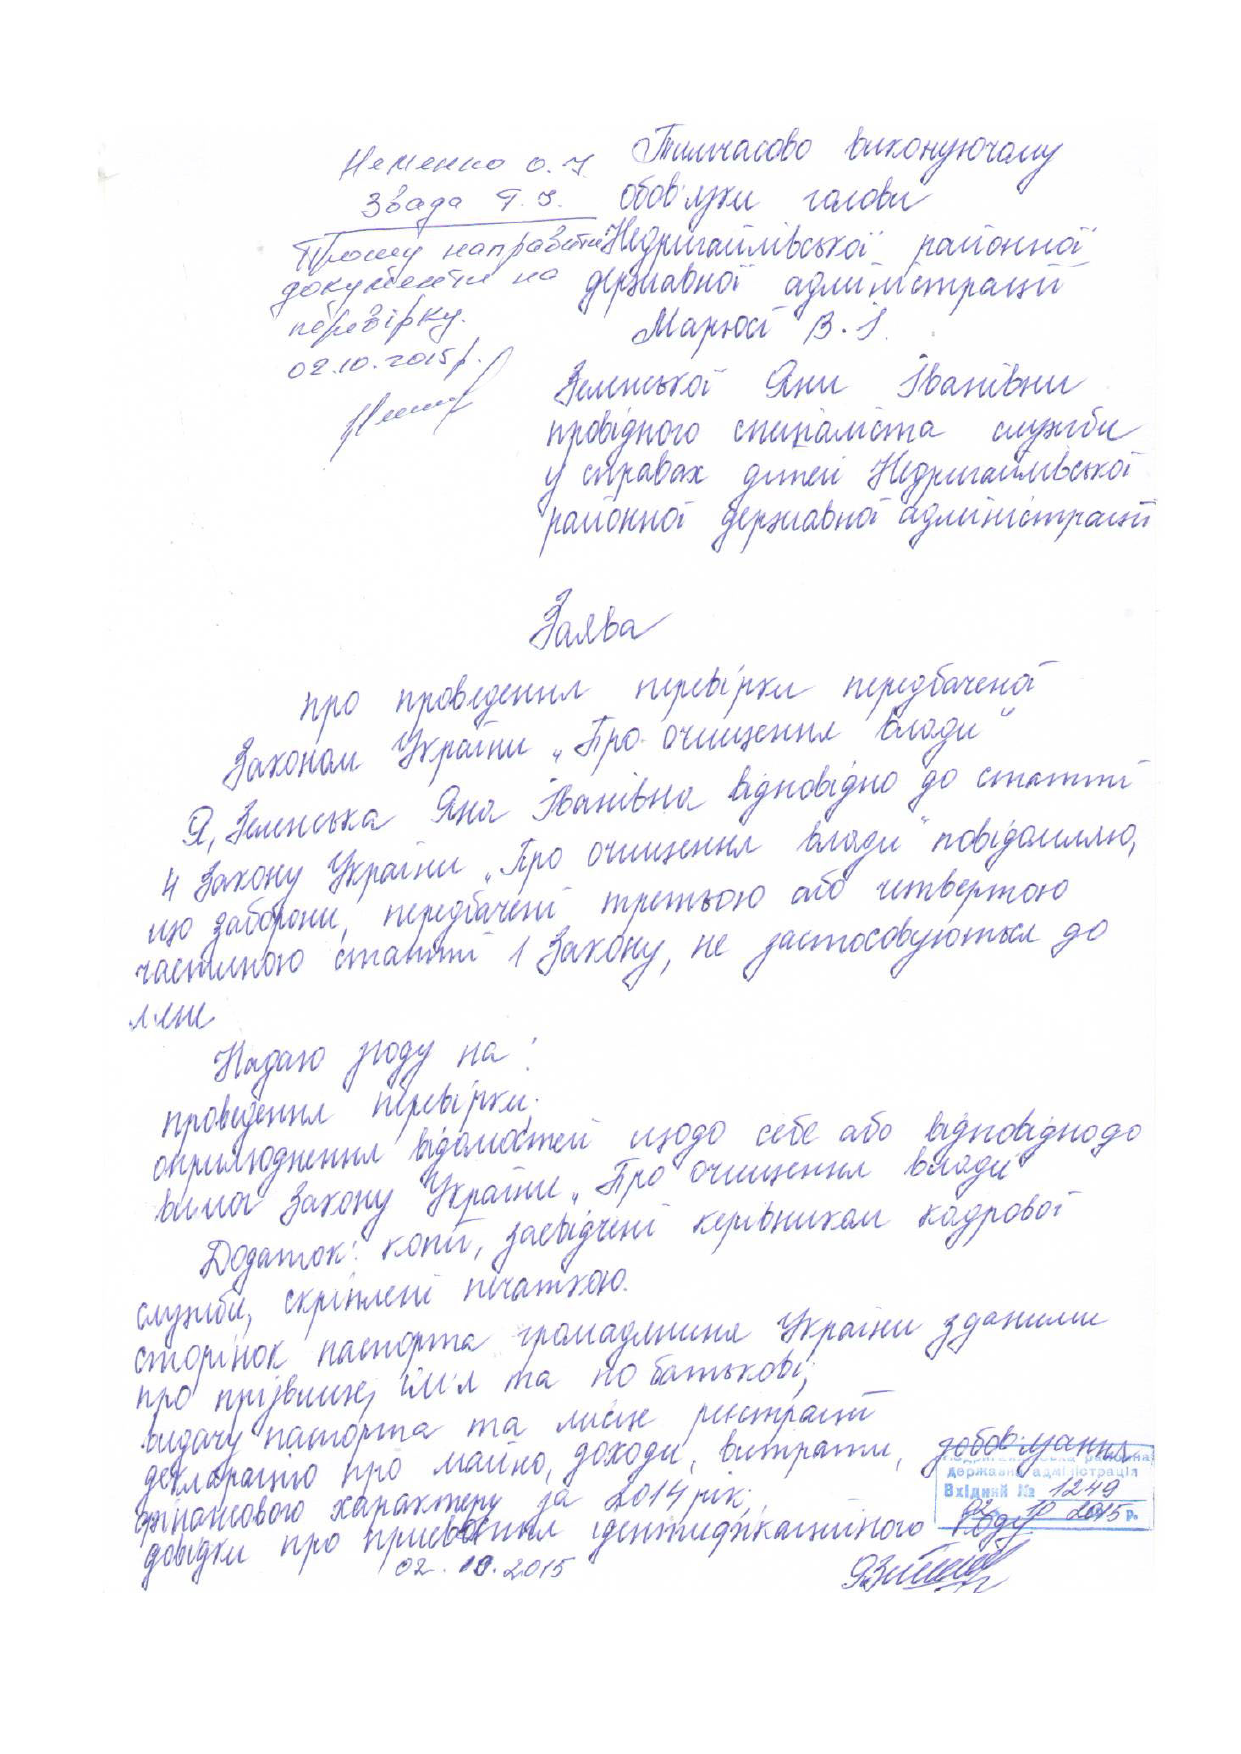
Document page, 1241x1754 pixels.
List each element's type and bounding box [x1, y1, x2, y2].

picture [88, 118, 1167, 1598]
